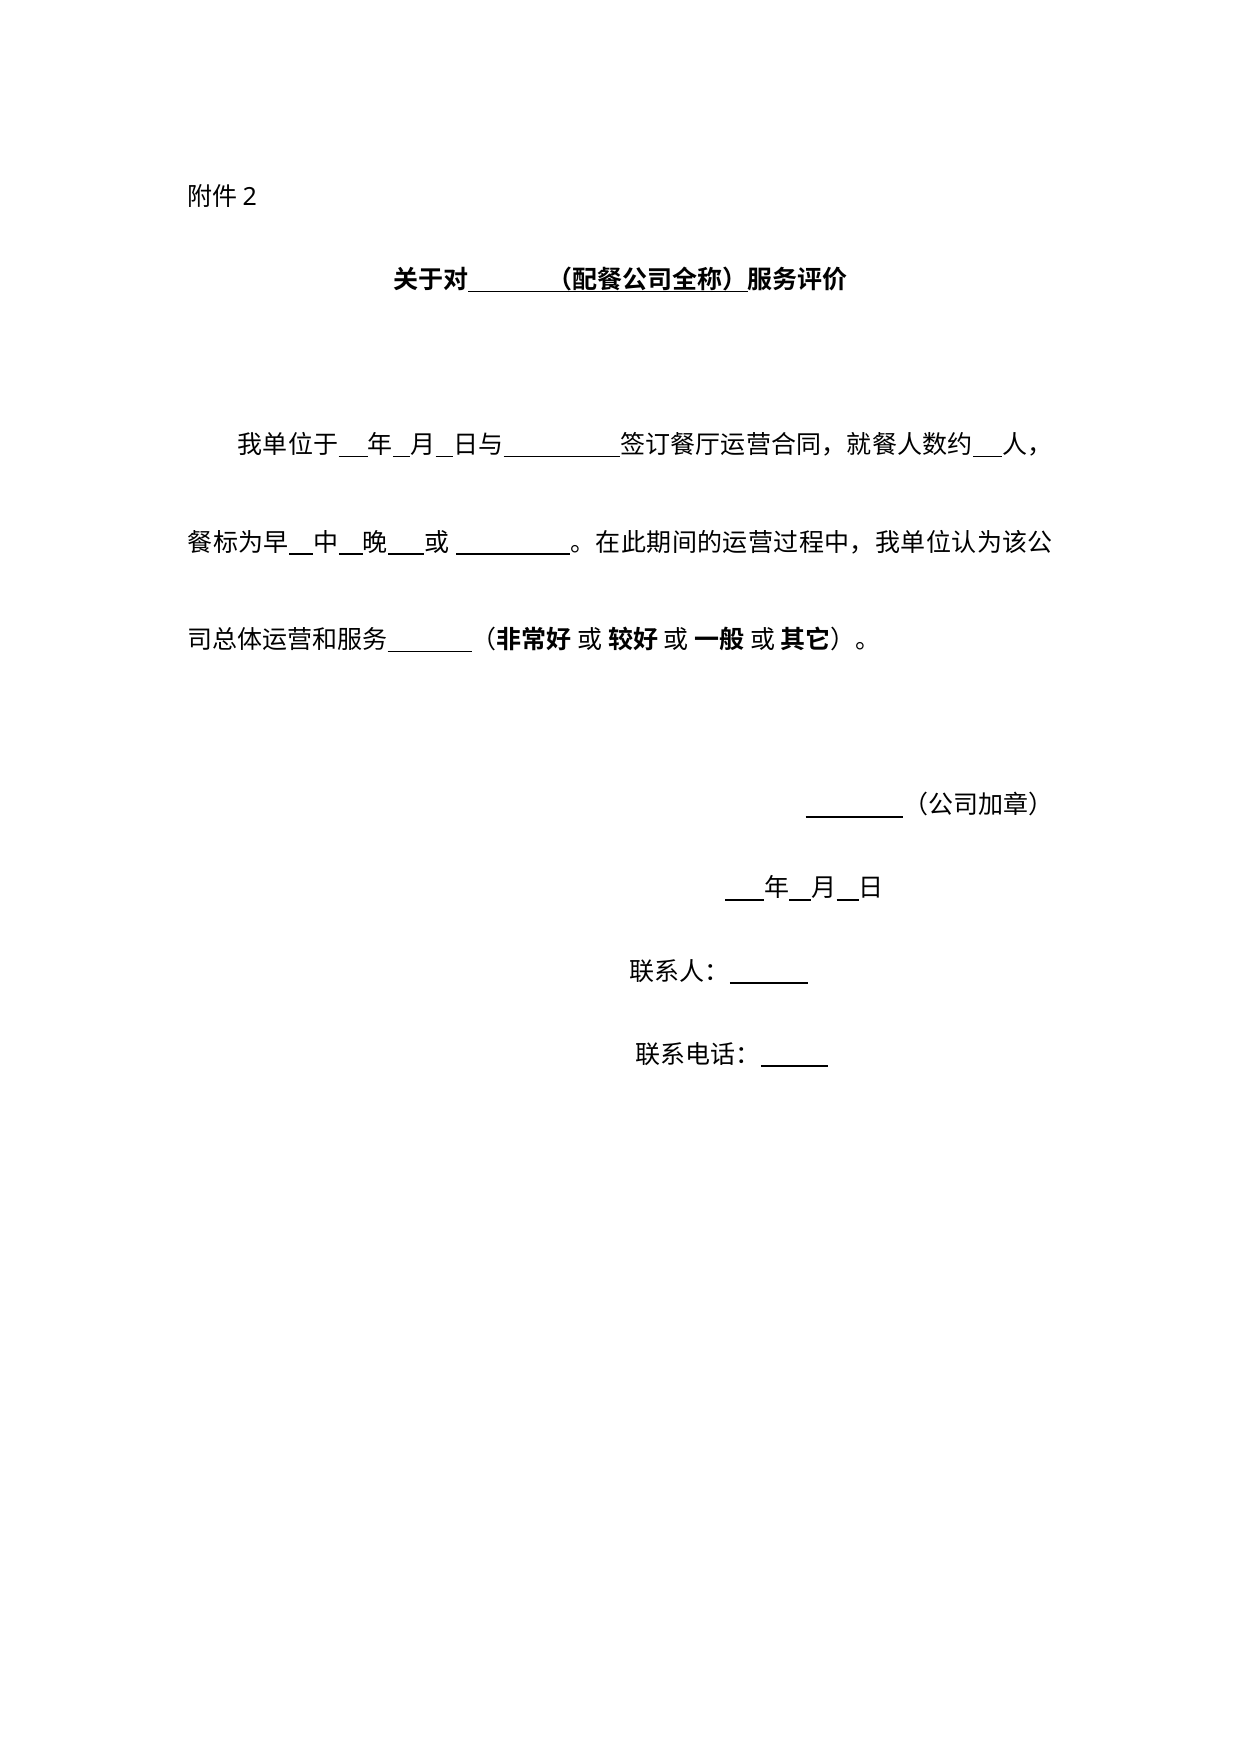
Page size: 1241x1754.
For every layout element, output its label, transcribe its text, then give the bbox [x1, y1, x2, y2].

text 联系电话： [187, 1020, 1053, 1085]
text 我单位于 年 月 日与 签订餐厅运营合同，就餐人数约 人，餐标为早 中 晚 或 。在此期间的运营过程中，我单位认为该公司总体运营和服务 （非常好 或 较好 或 一般 或 其它）。 [187, 410, 1053, 670]
text 附件2 [187, 162, 1053, 227]
text （公司加章） [187, 770, 1053, 835]
text 年 月 日 [187, 853, 1003, 918]
text 联系人： [187, 937, 1003, 1002]
text 关于对 （配餐公司全称）服务评价 [187, 245, 1053, 310]
